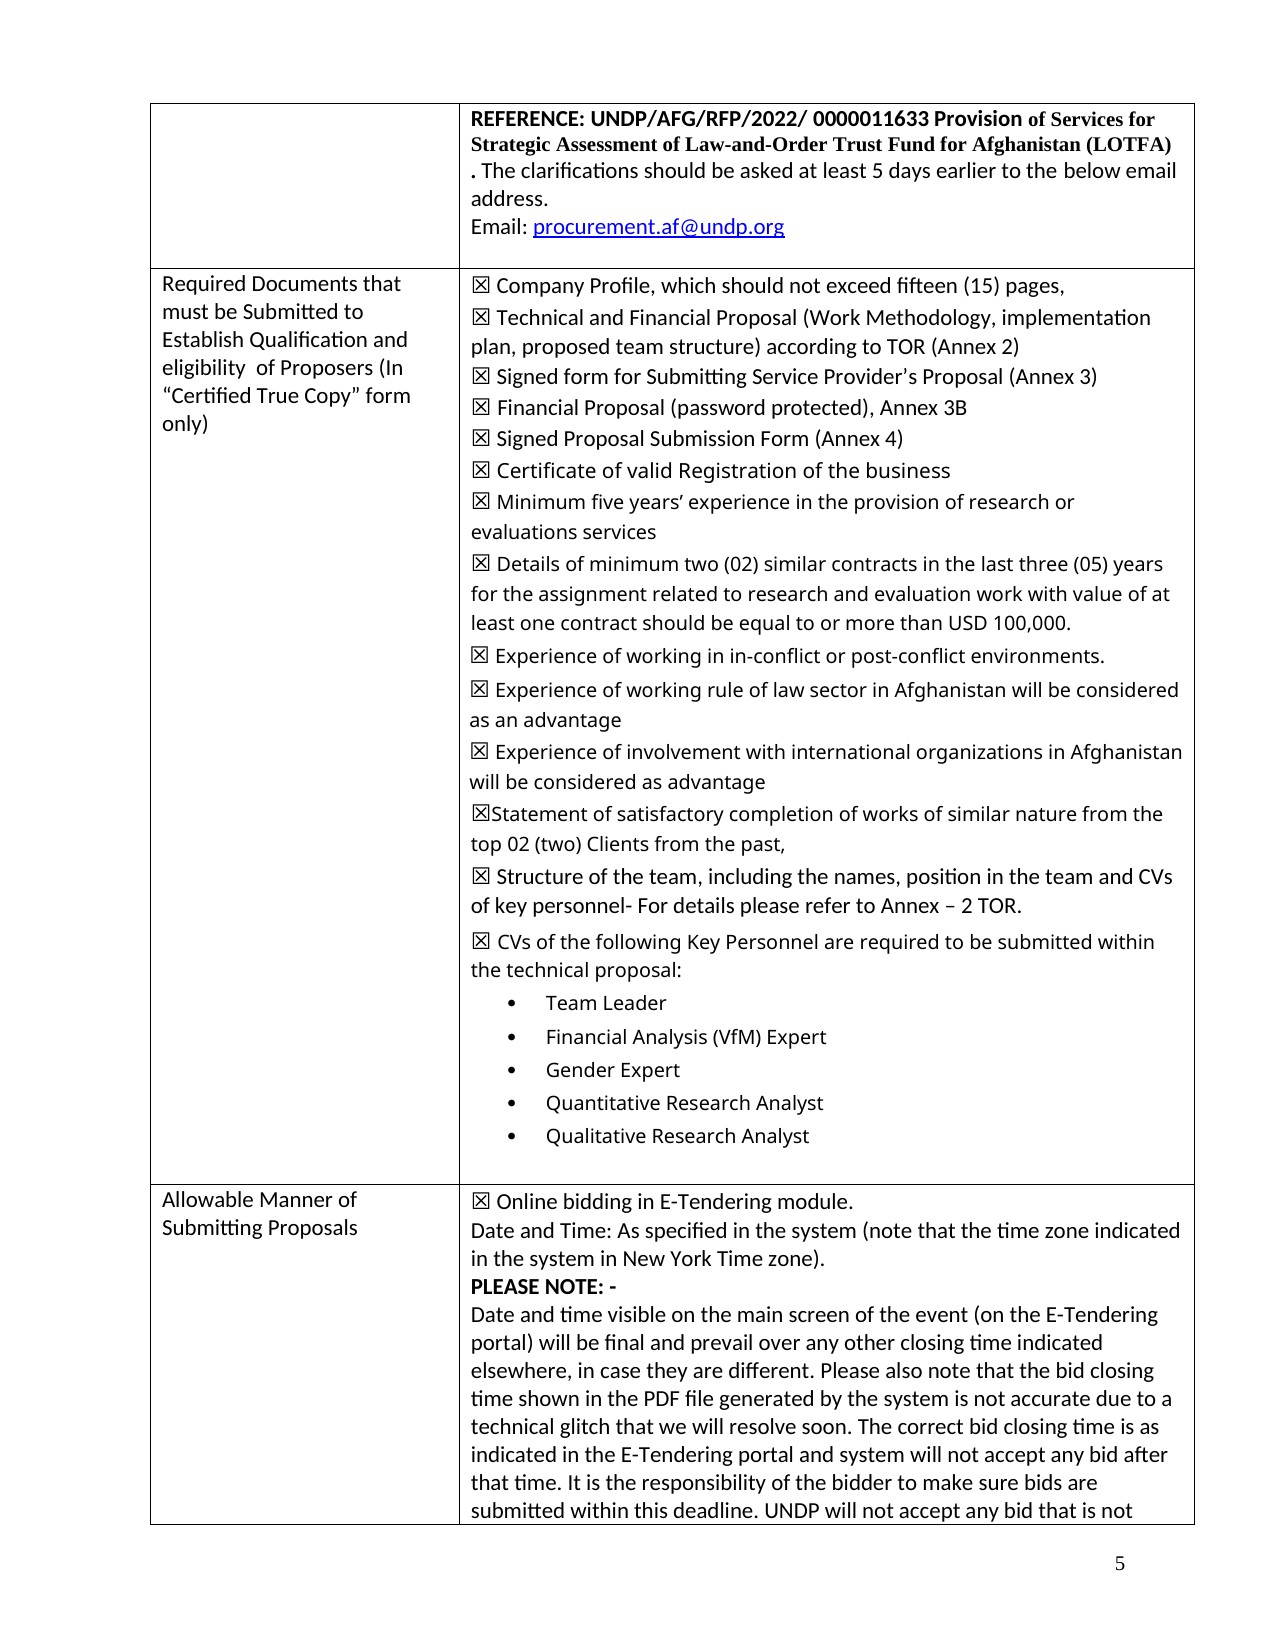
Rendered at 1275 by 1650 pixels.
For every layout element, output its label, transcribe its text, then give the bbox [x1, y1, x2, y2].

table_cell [460, 104, 1194, 268]
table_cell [151, 1185, 459, 1524]
table_cell Required Documents that must be Submitted to Establish Qualification and eligibility of Proposers (In “Certified True Copy” form only) [151, 269, 459, 1184]
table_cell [460, 1185, 1194, 1524]
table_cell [151, 104, 459, 268]
table_cell ☒ Company Profile, which should not exceed fifteen (15) pages, ☒ Technical and Financial Proposal (Work Methodology, implementation plan, proposed team structure) according to TOR (Annex 2) ☒ Signed form for Submitting Service Provider’s Proposal (Annex 3) ☒ Financial Proposal (password protected), Annex 3B ☒ Signed Proposal Submission Form (Annex 4) ☒ Certificate of valid Registration of the business ☒ Minimum five years’ experience in the provision of research or evaluations services ☒ Details of minimum two (02) similar contracts in the last three (05) years for the assignment related to research and evaluation work with value of at least one contract should be equal to or more than USD 100,000. ☒ Experience of working in in-conflict or post-conflict environments. ☒ Experience of working rule of law sector in Afghanistan will be considered as an advantage ☒ Experience of involvement with international organizations in Afghanistan will be considered as advantage ☒Statement of satisfactory completion of works of similar nature from the top 02 (two) Clients from the past, ☒ Structure of the team, including the names, position in the team and CVs of key personnel- For details please refer to Annex – 2 TOR. ☒ CVs of the following Key Personnel are required to be submitted within the technical proposal: Team Leader Financial Analysis (VfM) Expert Gender Expert Quantitative Research Analyst Qualitative Research Analyst [460, 269, 1194, 1184]
